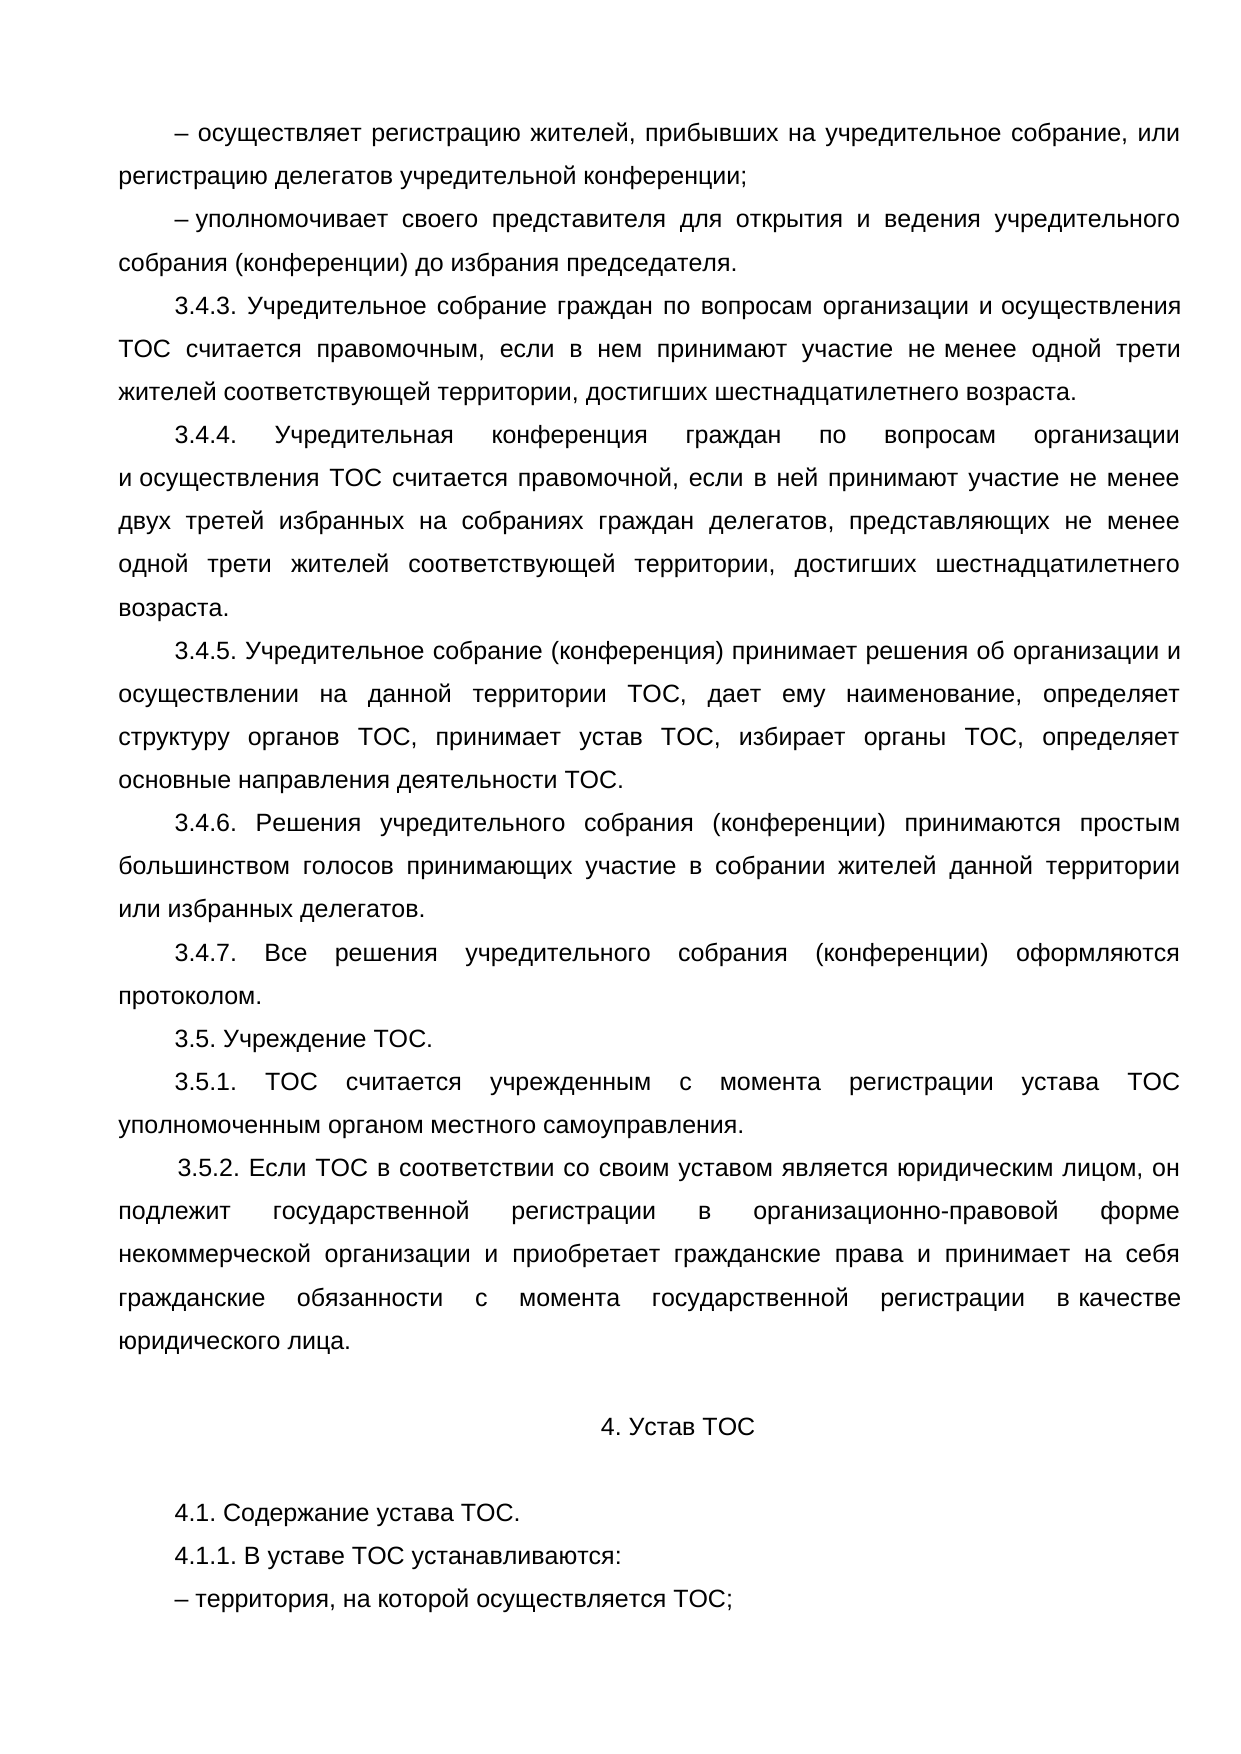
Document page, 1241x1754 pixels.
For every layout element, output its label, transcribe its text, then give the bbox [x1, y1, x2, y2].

text – осуществляет регистрацию жителей, прибывших на учредительное собрание, или регистрацию делегатов учредительной конференции; [118, 118, 1181, 190]
text – территория, на которой осуществляется ТОС; [118, 1584, 1181, 1613]
text 3.4.6. Решения учредительного собрания (конференции) принимаются простым большинством голосов принимающих участие в собрании жителей данной территории или избранных делегатов. [118, 808, 1181, 923]
text 4.1.1. В уставе ТОС устанавливаются: [118, 1541, 1181, 1570]
text 3.4.3. Учредительное собрание граждан по вопросам организации и осуществления ТОС считается правомочным, если в нем принимают участие не менее одной трети жителей соответствующей территории, достигших шестнадцатилетнего возраста. [118, 291, 1181, 406]
text 3.4.4. Учредительная конференция граждан по вопросам организации и осуществления ТОС считается правомочной, если в ней принимают участие не менее двух третей избранных на собраниях граждан делегатов, представляющих не менее одной трети жителей соответствующей территории, достигших шестнадцатилетнего возраста. [118, 420, 1181, 621]
text 3.5.1. ТОС считается учрежденным с момента регистрации устава ТОС уполномоченным органом местного самоуправления. [118, 1067, 1181, 1139]
text 3.4.5. Учредительное собрание (конференция) принимает решения об организации и осуществлении на данной территории ТОС, дает ему наименование, определяет структуру органов ТОС, принимает устав ТОС, избирает органы ТОС, определяет основные направления деятельности ТОС. [118, 636, 1181, 794]
text 3.4.7. Все решения учредительного собрания (конференции) оформляются протоколом. [118, 937, 1181, 1009]
text 4. Устав ТОС [118, 1412, 1181, 1441]
text 3.5.2. Если ТОС в соответствии со своим уставом является юридическим лицом, он подлежит государственной регистрации в организационно-правовой форме некоммерческой организации и приобретает гражданские права и принимает на себя гражданские обязанности с момента государственной регистрации в качестве юридического лица. [118, 1153, 1181, 1354]
text 3.5. Учреждение ТОС. [118, 1024, 1181, 1052]
text – уполномочивает своего представителя для открытия и ведения учредительного собрания (конференции) до избрания председателя. [118, 204, 1181, 276]
text 4.1. Содержание устава ТОС. [118, 1498, 1181, 1527]
